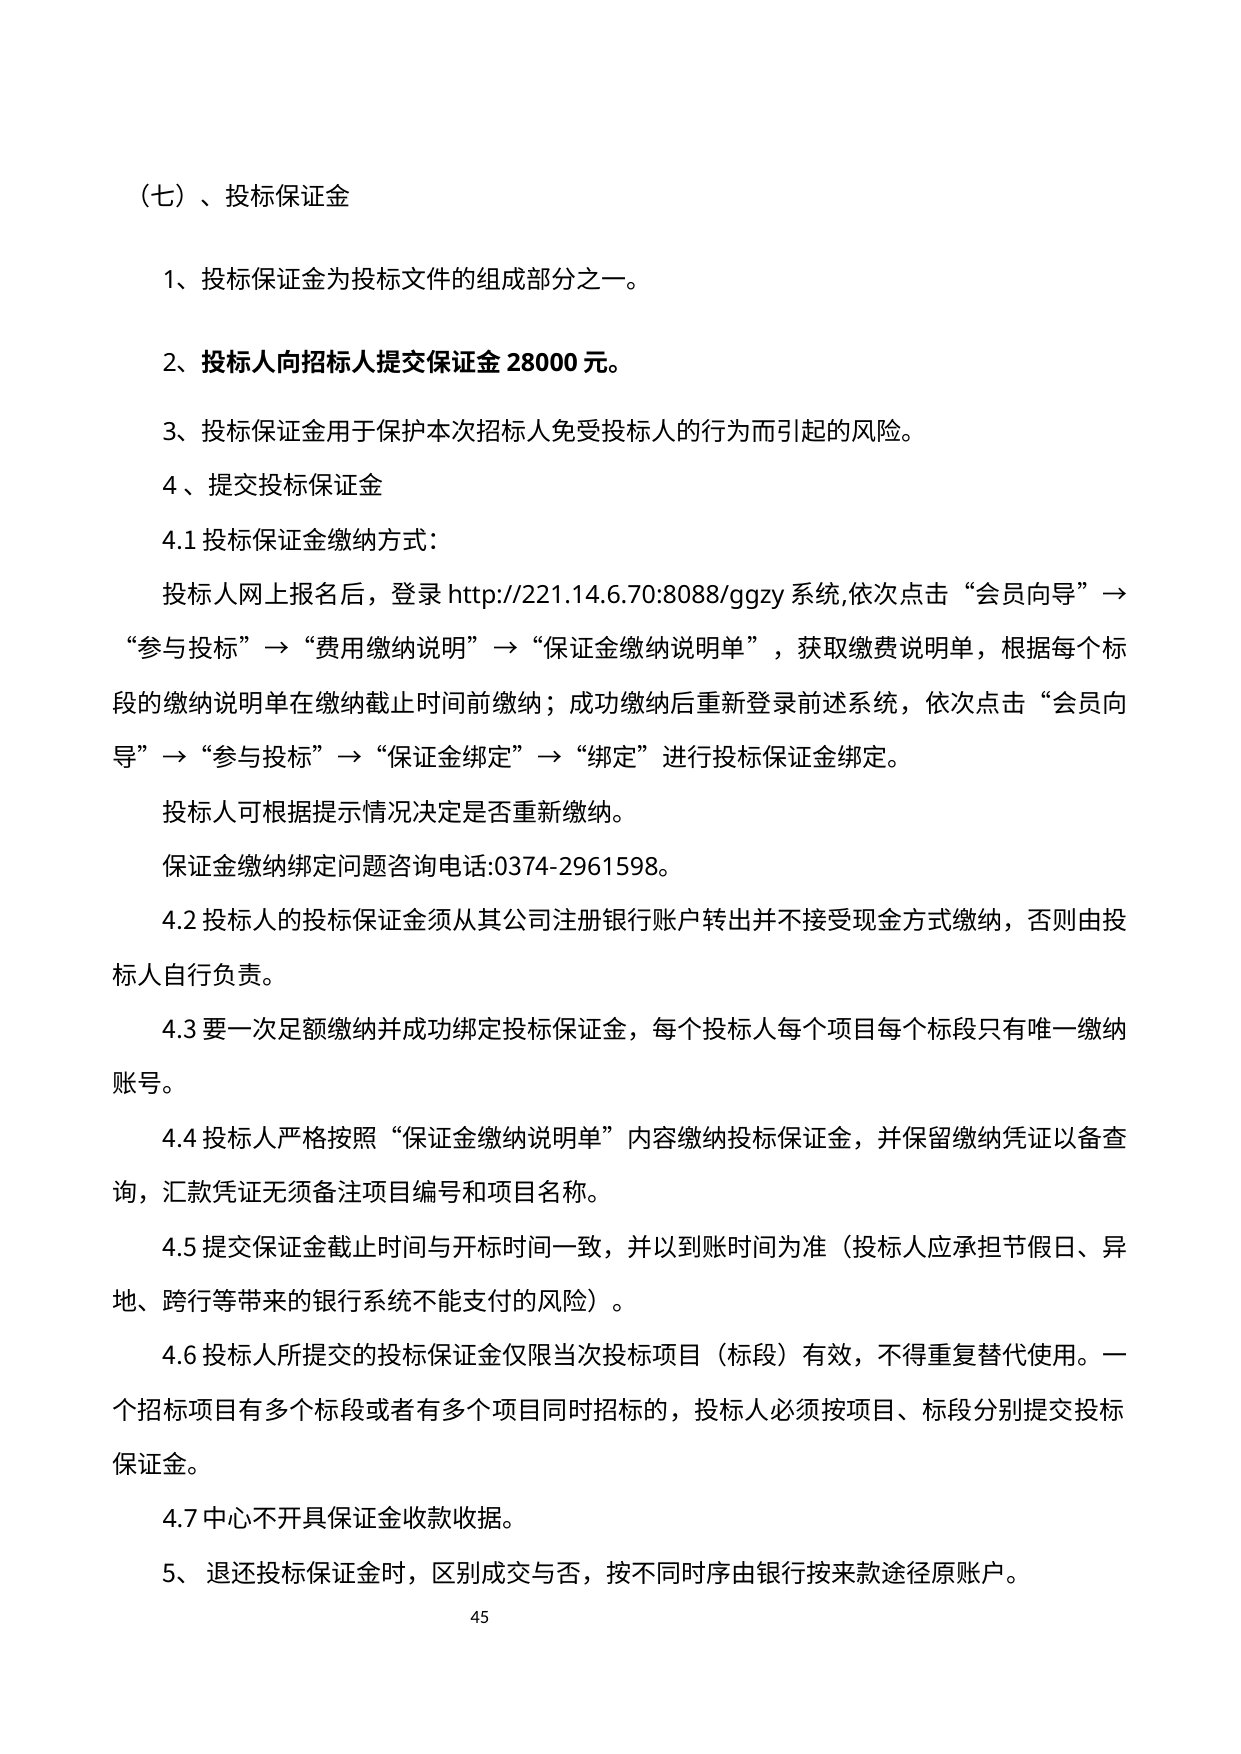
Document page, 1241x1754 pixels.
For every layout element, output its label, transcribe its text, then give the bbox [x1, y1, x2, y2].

text 投标人网上报名后，登录http://221.14.6.70:8088/ggzy系统,依次点击“会员向导”→“参与投标”→“费用缴纳说明”→“保证金缴纳说明单”，获取缴费说明单，根据每个标段的缴纳说明单在缴纳截止时间前缴纳；成功缴纳后重新登录前述系统，依次点击“会员向导”→“参与投标”→“保证金绑定”→“绑定”进行投标保证金绑定。 [112, 574, 1128, 774]
text 4.6投标人所提交的投标保证金仅限当次投标项目（标段）有效，不得重复替代使用。一个招标项目有多个标段或者有多个项目同时招标的，投标人必须按项目、标段分别提交投标保证金。 [112, 1336, 1128, 1481]
text 2、投标人向招标人提交保证金28000元。 [112, 328, 1128, 393]
text 4 、提交投标保证金 [112, 466, 1128, 502]
text 4.7中心不开具保证金收款收据。 [112, 1499, 1128, 1535]
text 4.3要一次足额缴纳并成功绑定投标保证金，每个投标人每个项目每个标段只有唯一缴纳账号。 [112, 1009, 1128, 1100]
text 5、 退还投标保证金时，区别成交与否，按不同时序由银行按来款途径原账户。 [162, 1553, 1128, 1589]
text （七）、投标保证金 [112, 162, 1128, 227]
text 4.2投标人的投标保证金须从其公司注册银行账户转出并不接受现金方式缴纳，否则由投标人自行负责。 [112, 901, 1128, 991]
text 投标人可根据提示情况决定是否重新缴纳。 [112, 792, 1128, 828]
text 3、投标保证金用于保护本次招标人免受投标人的行为而引起的风险。 [112, 411, 1128, 448]
text 保证金缴纳绑定问题咨询电话:0374-2961598。 [112, 846, 1128, 883]
text 4.5 提交保证金截止时间与开标时间一致，并以到账时间为准（投标人应承担节假日、异地、跨行等带来的银行系统不能支付的风险）。 [112, 1227, 1128, 1318]
text 4.4投标人严格按照“保证金缴纳说明单”内容缴纳投标保证金，并保留缴纳凭证以备查询，汇款凭证无须备注项目编号和项目名称。 [112, 1118, 1128, 1209]
text 4.1投标保证金缴纳方式： [112, 520, 1128, 556]
text 1、投标保证金为投标文件的组成部分之一。 [112, 245, 1128, 310]
